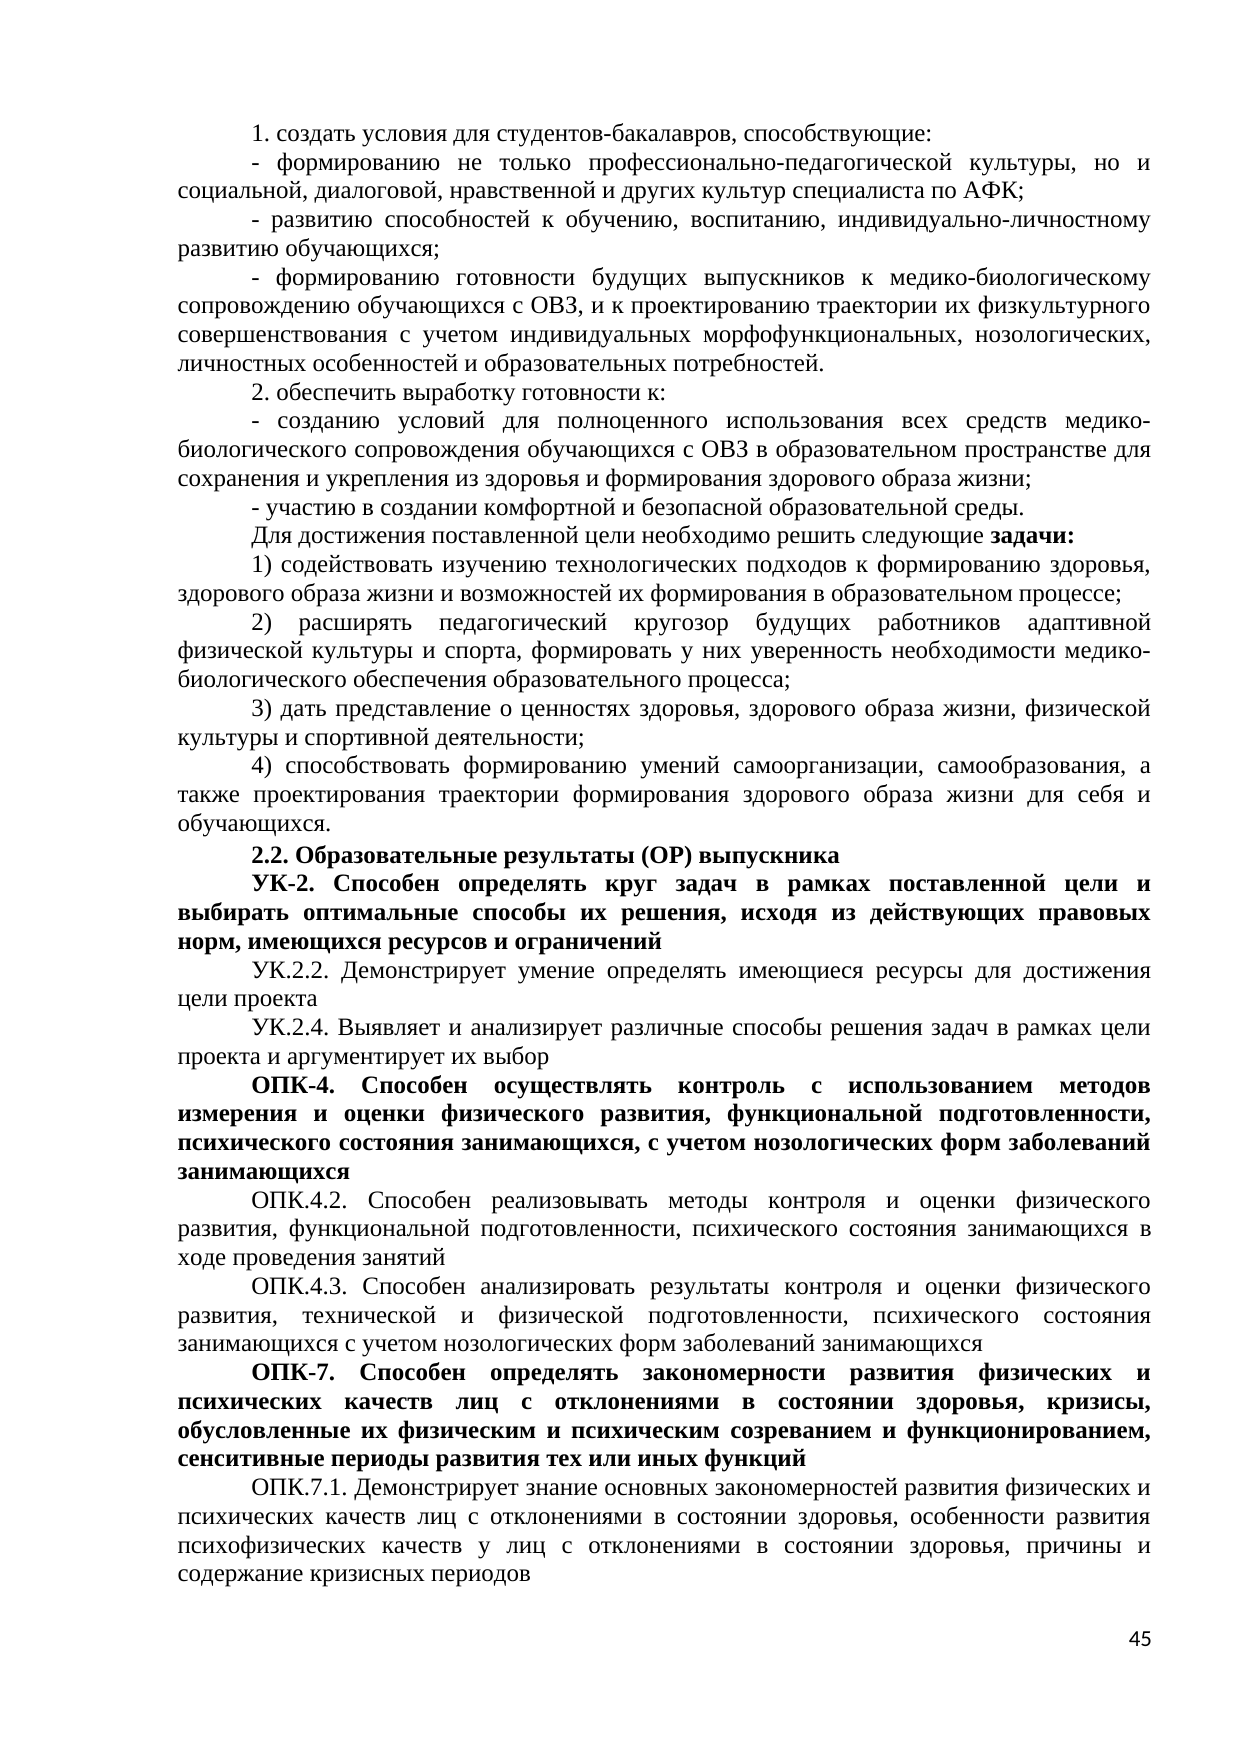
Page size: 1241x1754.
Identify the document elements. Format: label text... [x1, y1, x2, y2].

text - созданию условий для полноценного использования всех средств медико-биологического сопровождения обучающихся с ОВЗ в образовательном пространстве для сохранения и укрепления из здоровья и формирования здорового образа жизни; [177, 406, 1152, 492]
text Для достижения поставленной цели необходимо решить следующие задачи: [177, 521, 1152, 549]
text - формированию не только профессионально-педагогической культуры, но и социальной, диалоговой, нравственной и других культур специалиста по АФК; [177, 147, 1152, 204]
text - развитию способностей к обучению, воспитанию, индивидуально-личностному развитию обучающихся; [177, 204, 1152, 262]
text УК.2.4. Выявляет и анализирует различные способы решения задач в рамках цели проекта и аргументирует их выбор [177, 1012, 1152, 1070]
text ОПК-4. Способен осуществлять контроль с использованием методов измерения и оценки физического развития, функциональной подготовленности, психического состояния занимающихся, с учетом нозологических форм заболеваний занимающихся [177, 1070, 1152, 1185]
text 3) дать представление о ценностях здоровья, здорового образа жизни, физической культуры и спортивной деятельности; [177, 693, 1152, 751]
text 2.2. Образовательные результаты (ОР) выпускника [177, 840, 1138, 868]
text 1. создать условия для студентов-бакалавров, способствующие: [177, 118, 1152, 147]
text ОПК.4.2. Способен реализовывать методы контроля и оценки физического развития, функциональной подготовленности, психического состояния занимающихся в ходе проведения занятий [177, 1185, 1152, 1271]
text ОПК.7.1. Демонстрирует знание основных закономерностей развития физических и психических качеств лиц с отклонениями в состоянии здоровья, особенности развития психофизических качеств у лиц с отклонениями в состоянии здоровья, причины и содержание кризисных периодов [177, 1472, 1152, 1587]
text - формированию готовности будущих выпускников к медико-биологическому сопровождению обучающихся с ОВЗ, и к проектированию траектории их физкультурного совершенствования с учетом индивидуальных морфофункциональных, нозологических, личностных особенностей и образовательных потребностей. [177, 262, 1152, 377]
text ОПК-7. Способен определять закономерности развития физических и психических качеств лиц с отклонениями в состоянии здоровья, кризисы, обусловленные их физическим и психическим созреванием и функционированием, сенситивные периоды развития тех или иных функций [177, 1357, 1152, 1472]
text 4) способствовать формированию умений самоорганизации, самообразования, а также проектирования траектории формирования здорового образа жизни для себя и обучающихся. [177, 751, 1152, 837]
text УК-2. Способен определять круг задач в рамках поставленной цели и выбирать оптимальные способы их решения, исходя из действующих правовых норм, имеющихся ресурсов и ограничений [177, 868, 1152, 955]
text 1) содействовать изучению технологических подходов к формированию здоровья, здорового образа жизни и возможностей их формирования в образовательном процессе; [177, 549, 1152, 607]
text УК.2.2. Демонстрирует умение определять имеющиеся ресурсы для достижения цели проекта [177, 955, 1152, 1012]
text 2. обеспечить выработку готовности к: [177, 377, 1152, 406]
text - участию в создании комфортной и безопасной образовательной среды. [177, 492, 1152, 521]
text ОПК.4.3. Способен анализировать результаты контроля и оценки физического развития, технической и физической подготовленности, психического состояния занимающихся с учетом нозологических форм заболеваний занимающихся [177, 1271, 1152, 1357]
text 2) расширять педагогический кругозор будущих работников адаптивной физической культуры и спорта, формировать у них уверенность необходимости медико-биологического обеспечения образовательного процесса; [177, 607, 1152, 693]
